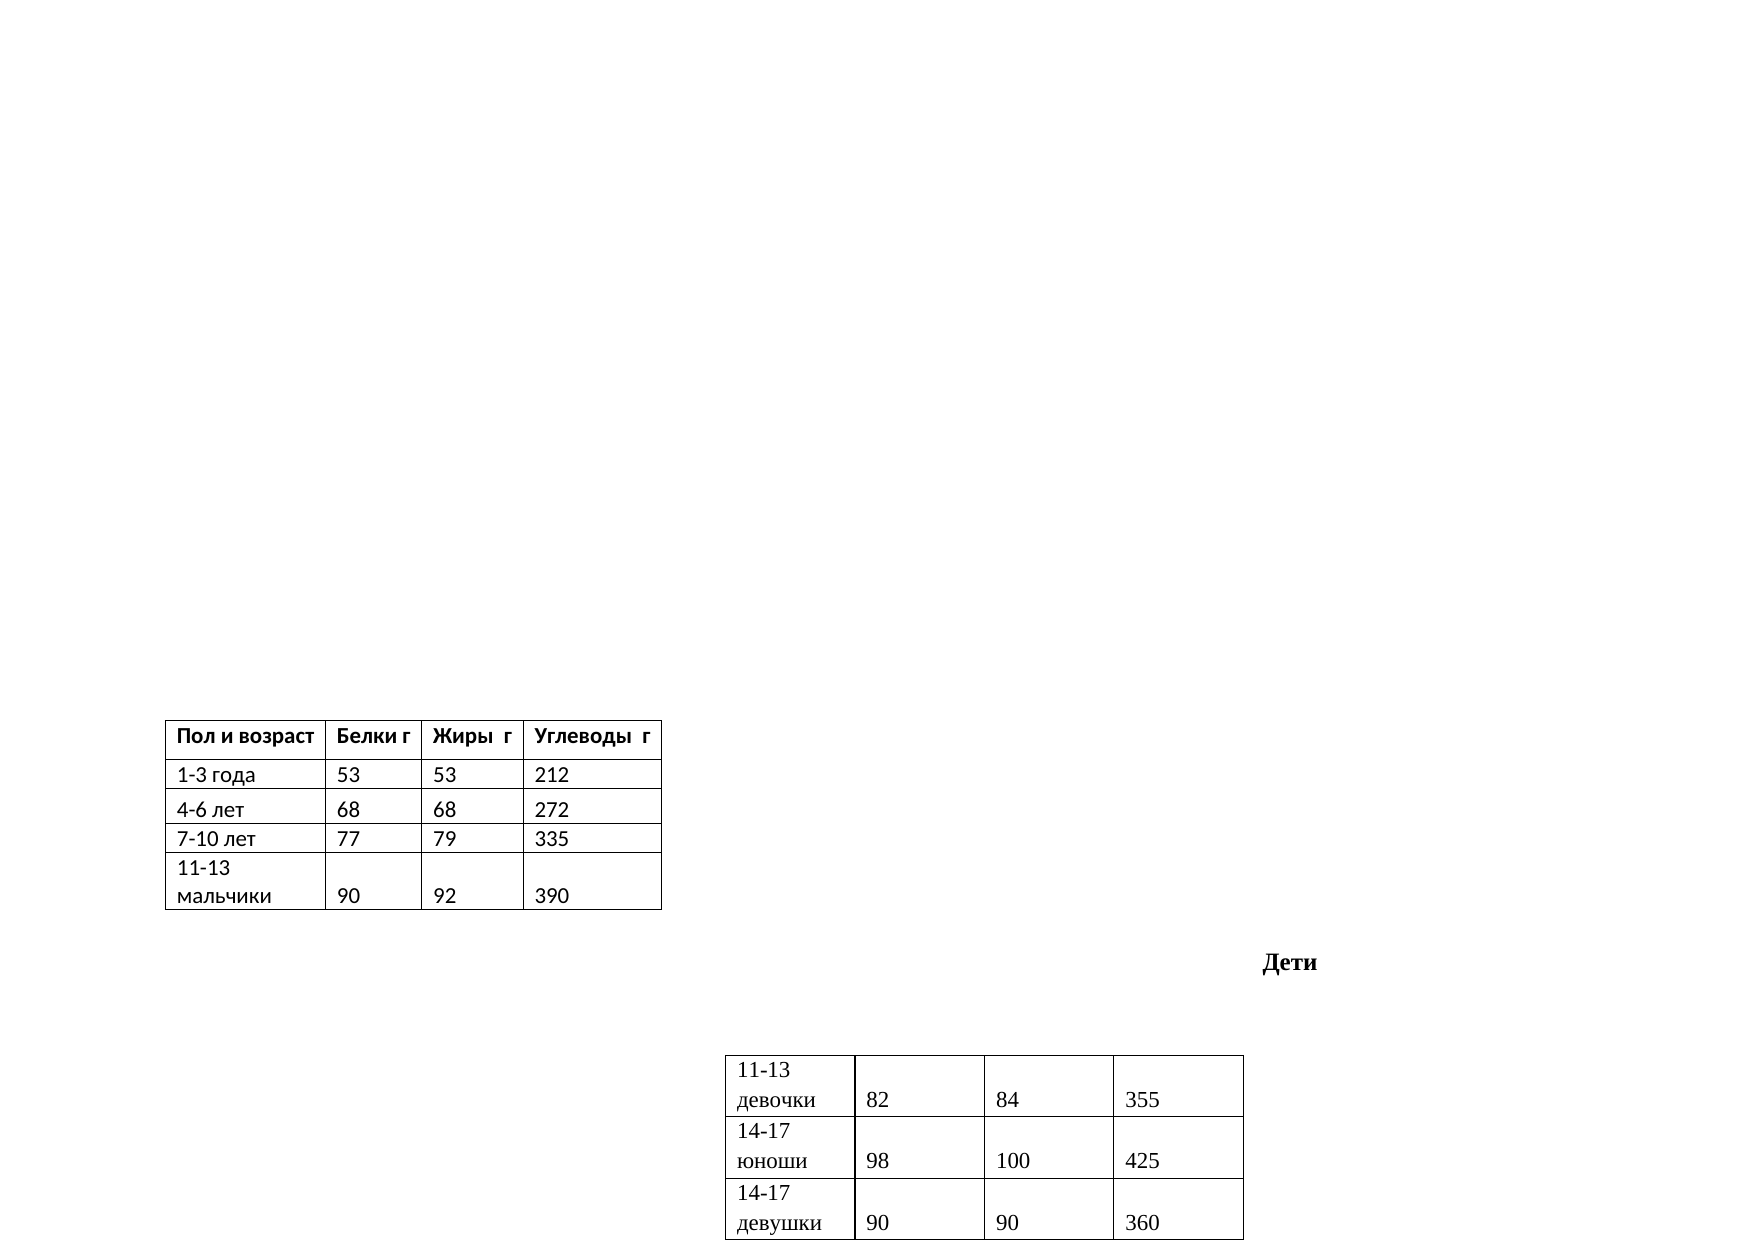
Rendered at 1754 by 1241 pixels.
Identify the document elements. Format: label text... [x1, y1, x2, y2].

table_cell 90 [326, 853, 421, 909]
table_header Пол и возраст [166, 721, 325, 759]
table_cell 14-17 юноши [726, 1117, 854, 1178]
table_cell 77 [326, 824, 421, 852]
table_cell 1-3 года [166, 760, 325, 788]
table_cell 90 [856, 1179, 984, 1239]
table_cell 7-10 лет [166, 824, 325, 852]
table_header 355 [1114, 1056, 1243, 1116]
table_cell 272 [524, 789, 661, 823]
table_cell 92 [422, 853, 523, 909]
table_header Белки г [326, 721, 421, 759]
table_header Углеводы г [524, 721, 661, 759]
text Дети [177, 947, 1665, 1008]
table_header 84 [985, 1056, 1113, 1116]
table_cell 11-13 мальчики [166, 853, 325, 909]
table_header Жиры г [422, 721, 523, 759]
table_cell 68 [326, 789, 421, 823]
table_cell 14-17 девушки [726, 1179, 854, 1239]
table_cell 90 [985, 1179, 1113, 1239]
table_cell 98 [856, 1117, 984, 1178]
table_cell 100 [985, 1117, 1113, 1178]
table_cell 4-6 лет [166, 789, 325, 823]
table_header 11-13 девочки [726, 1056, 854, 1116]
table_cell 68 [422, 789, 523, 823]
table_cell 360 [1114, 1179, 1243, 1239]
table_header 82 [856, 1056, 984, 1116]
table_cell 425 [1114, 1117, 1243, 1178]
table_cell 53 [326, 760, 421, 788]
table_cell 53 [422, 760, 523, 788]
table_cell 212 [524, 760, 661, 788]
table_cell 390 [524, 853, 661, 909]
table_cell 335 [524, 824, 661, 852]
table_cell 79 [422, 824, 523, 852]
